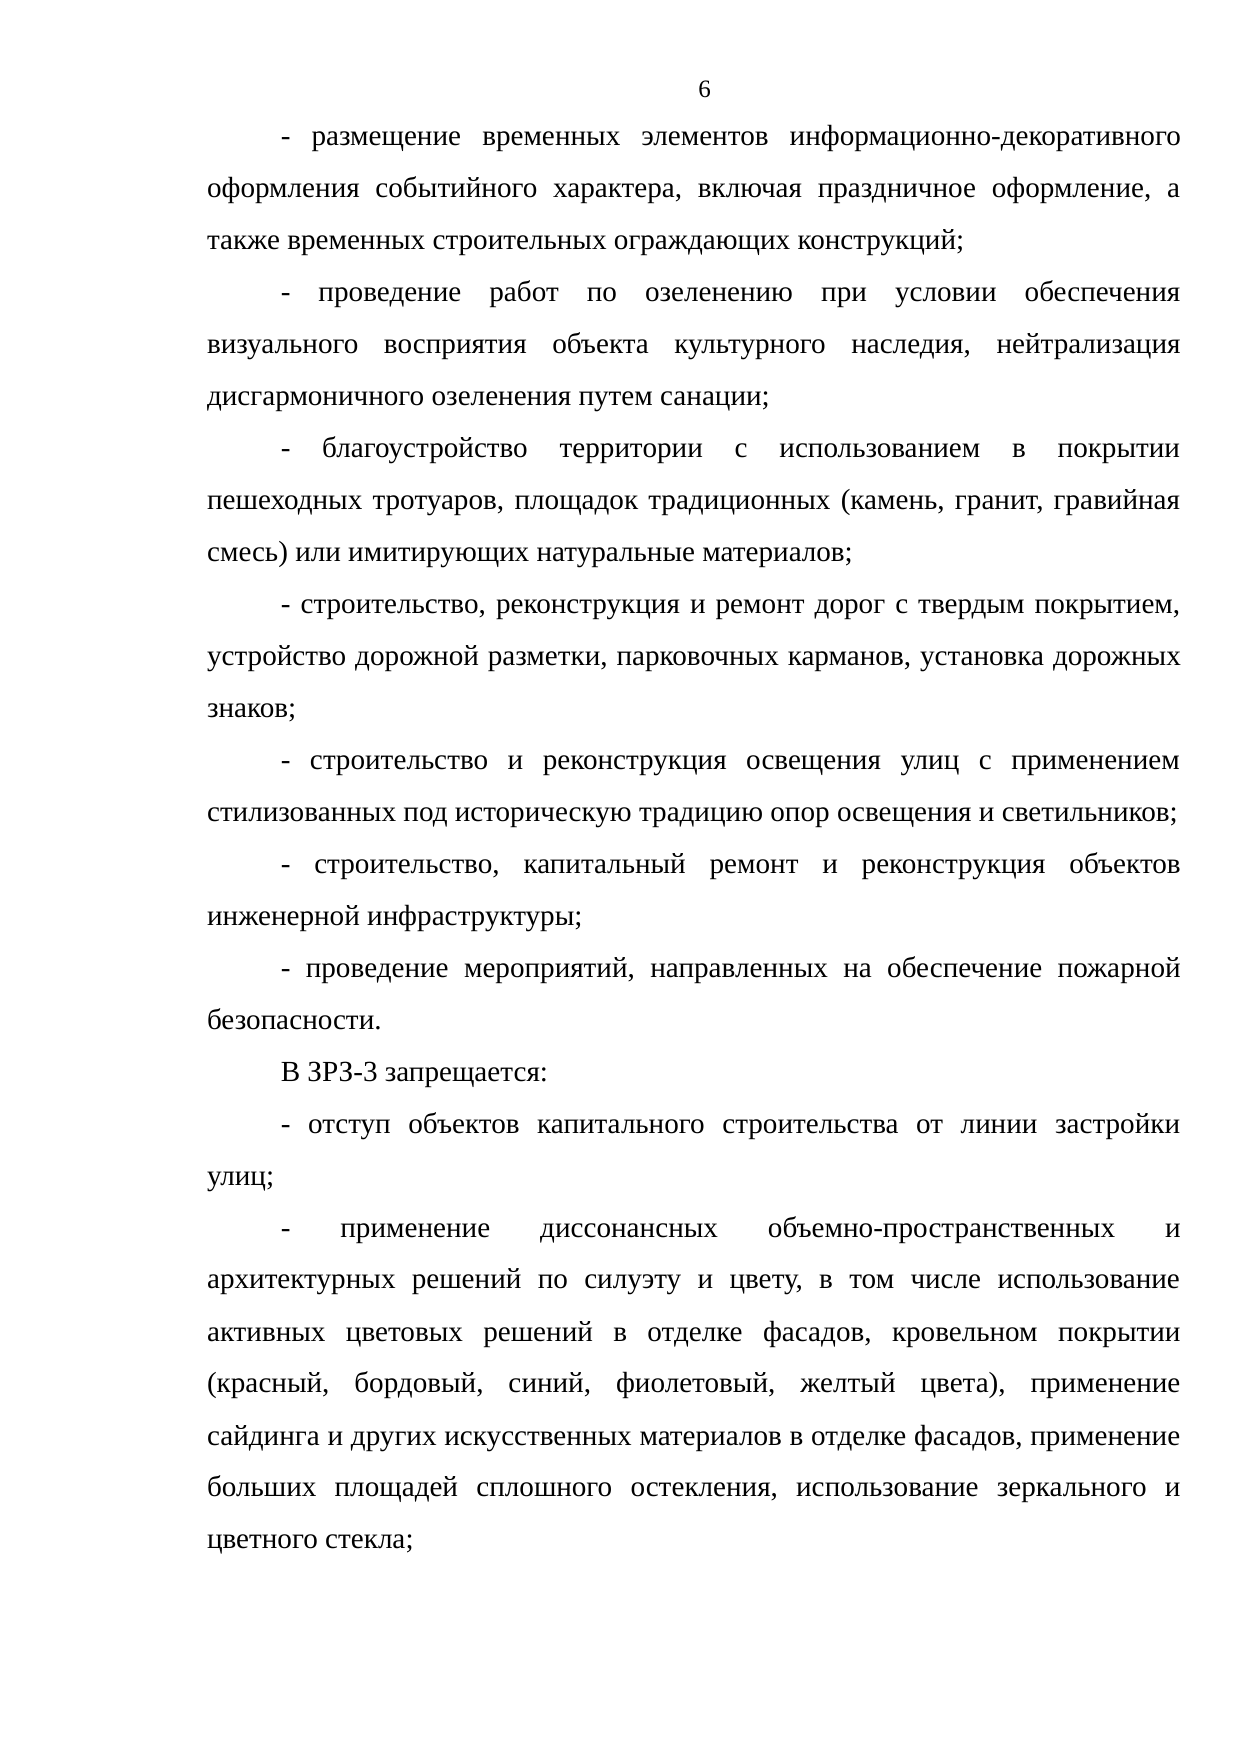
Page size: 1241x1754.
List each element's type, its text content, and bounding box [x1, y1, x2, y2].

text - проведение работ по озеленению при условии обеспечения визуального восприятия объекта культурного наследия, нейтрализация дисгармоничного озеленения путем санации; [207, 274, 1181, 412]
text - применение диссонансных объемно-пространственных и архитектурных решений по силуэту и цвету, в том числе использование активных цветовых решений в отделке фасадов, кровельном покрытии (красный, бордовый, синий, фиолетовый, желтый цвета), применение сайдинга и других искусственных материалов в отделке фасадов, применение больших площадей сплошного остекления, использование зеркального и цветного стекла; [207, 1210, 1181, 1555]
text - размещение временных элементов информационно-декоративного оформления событийного характера, включая праздничное оформление, а также временных строительных ограждающих конструкций; [207, 118, 1181, 256]
text - благоустройство территории с использованием в покрытии пешеходных тротуаров, площадок традиционных (камень, гранит, гравийная смесь) или имитирующих натуральные материалов; [207, 430, 1181, 567]
text - проведение мероприятий, направленных на обеспечение пожарной безопасности. [207, 950, 1181, 1035]
text - строительство, реконструкция и ремонт дорог с твердым покрытием, устройство дорожной разметки, парковочных карманов, установка дорожных знаков; [207, 586, 1181, 723]
text - строительство и реконструкция освещения улиц с применением стилизованных под историческую традицию опор освещения и светильников; [207, 742, 1181, 827]
text - строительство, капитальный ремонт и реконструкция объектов инженерной инфраструктуры; [207, 846, 1181, 931]
text В ЗРЗ-3 запрещается: [207, 1054, 1181, 1087]
text - отступ объектов капитального строительства от линии застройки улиц; [207, 1106, 1181, 1191]
